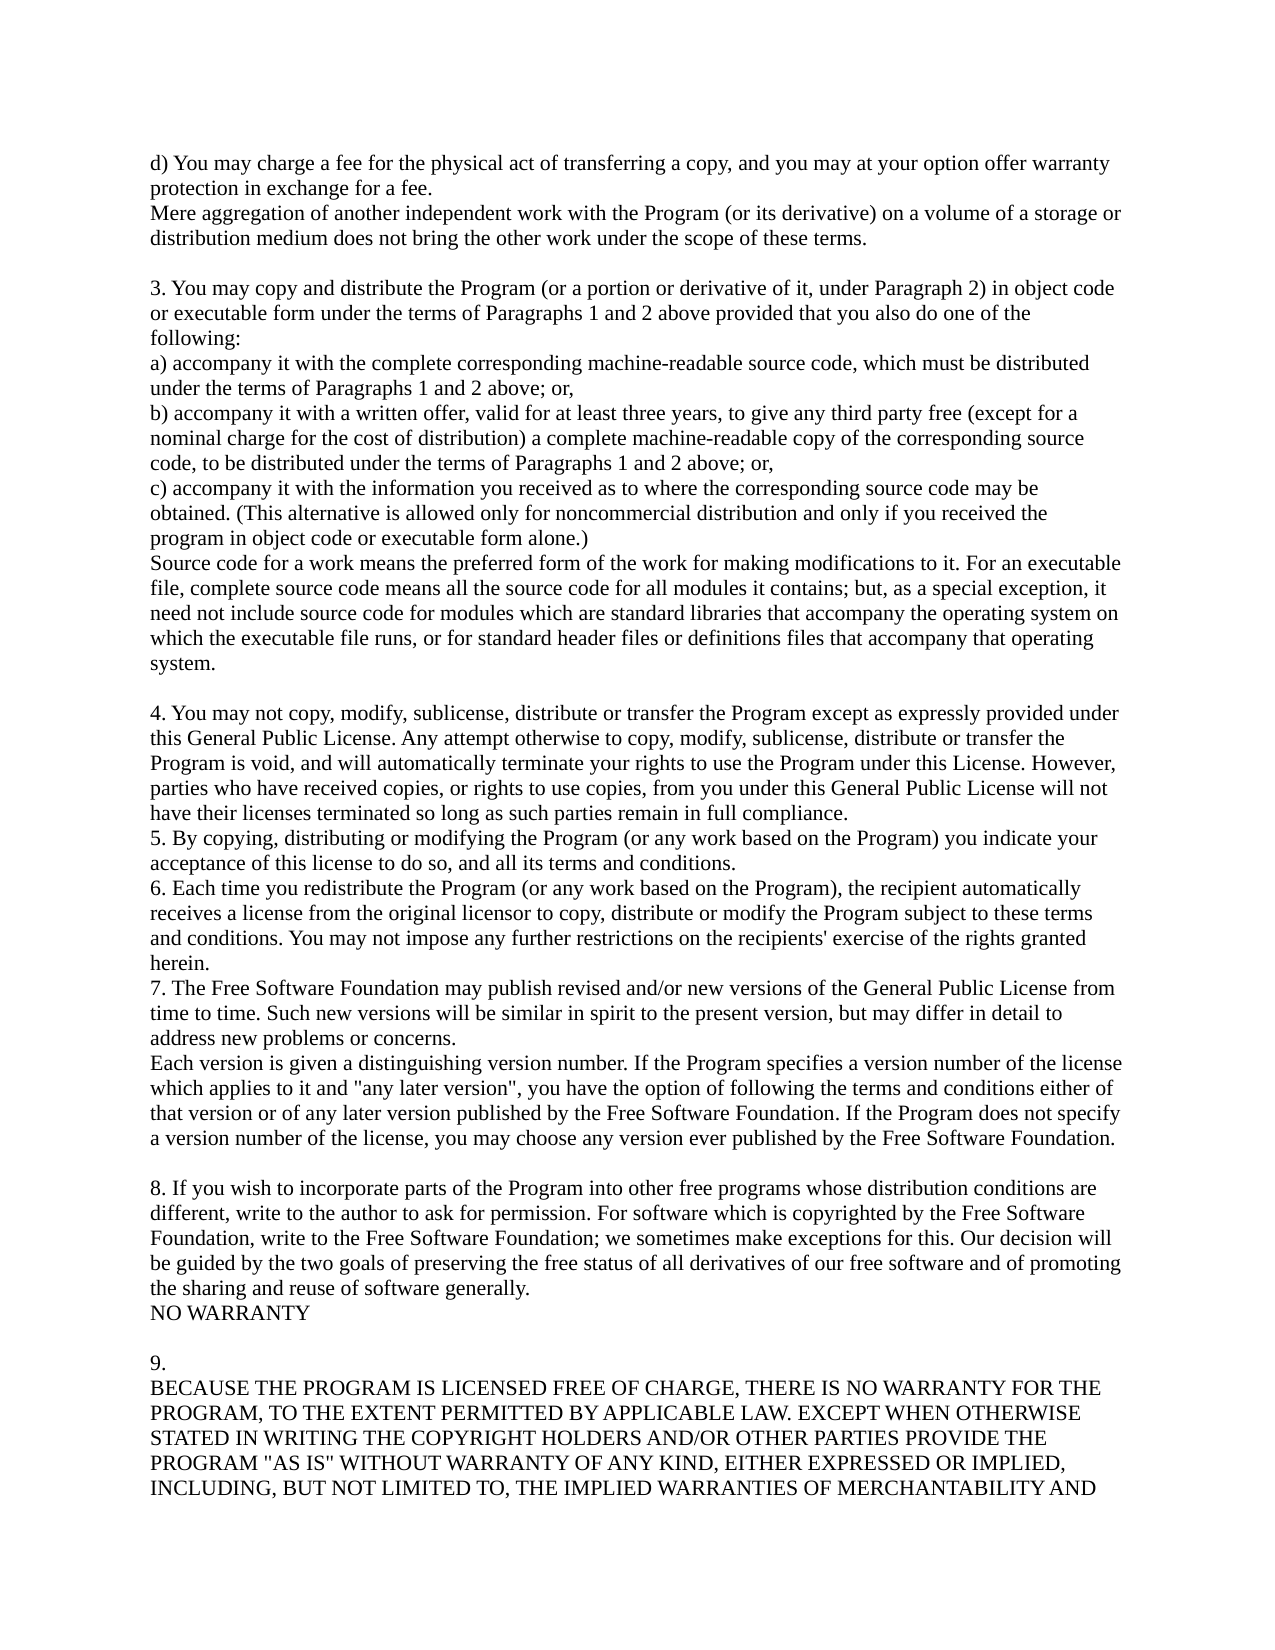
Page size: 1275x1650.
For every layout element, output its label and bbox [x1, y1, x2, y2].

text [150, 150, 1125, 1500]
